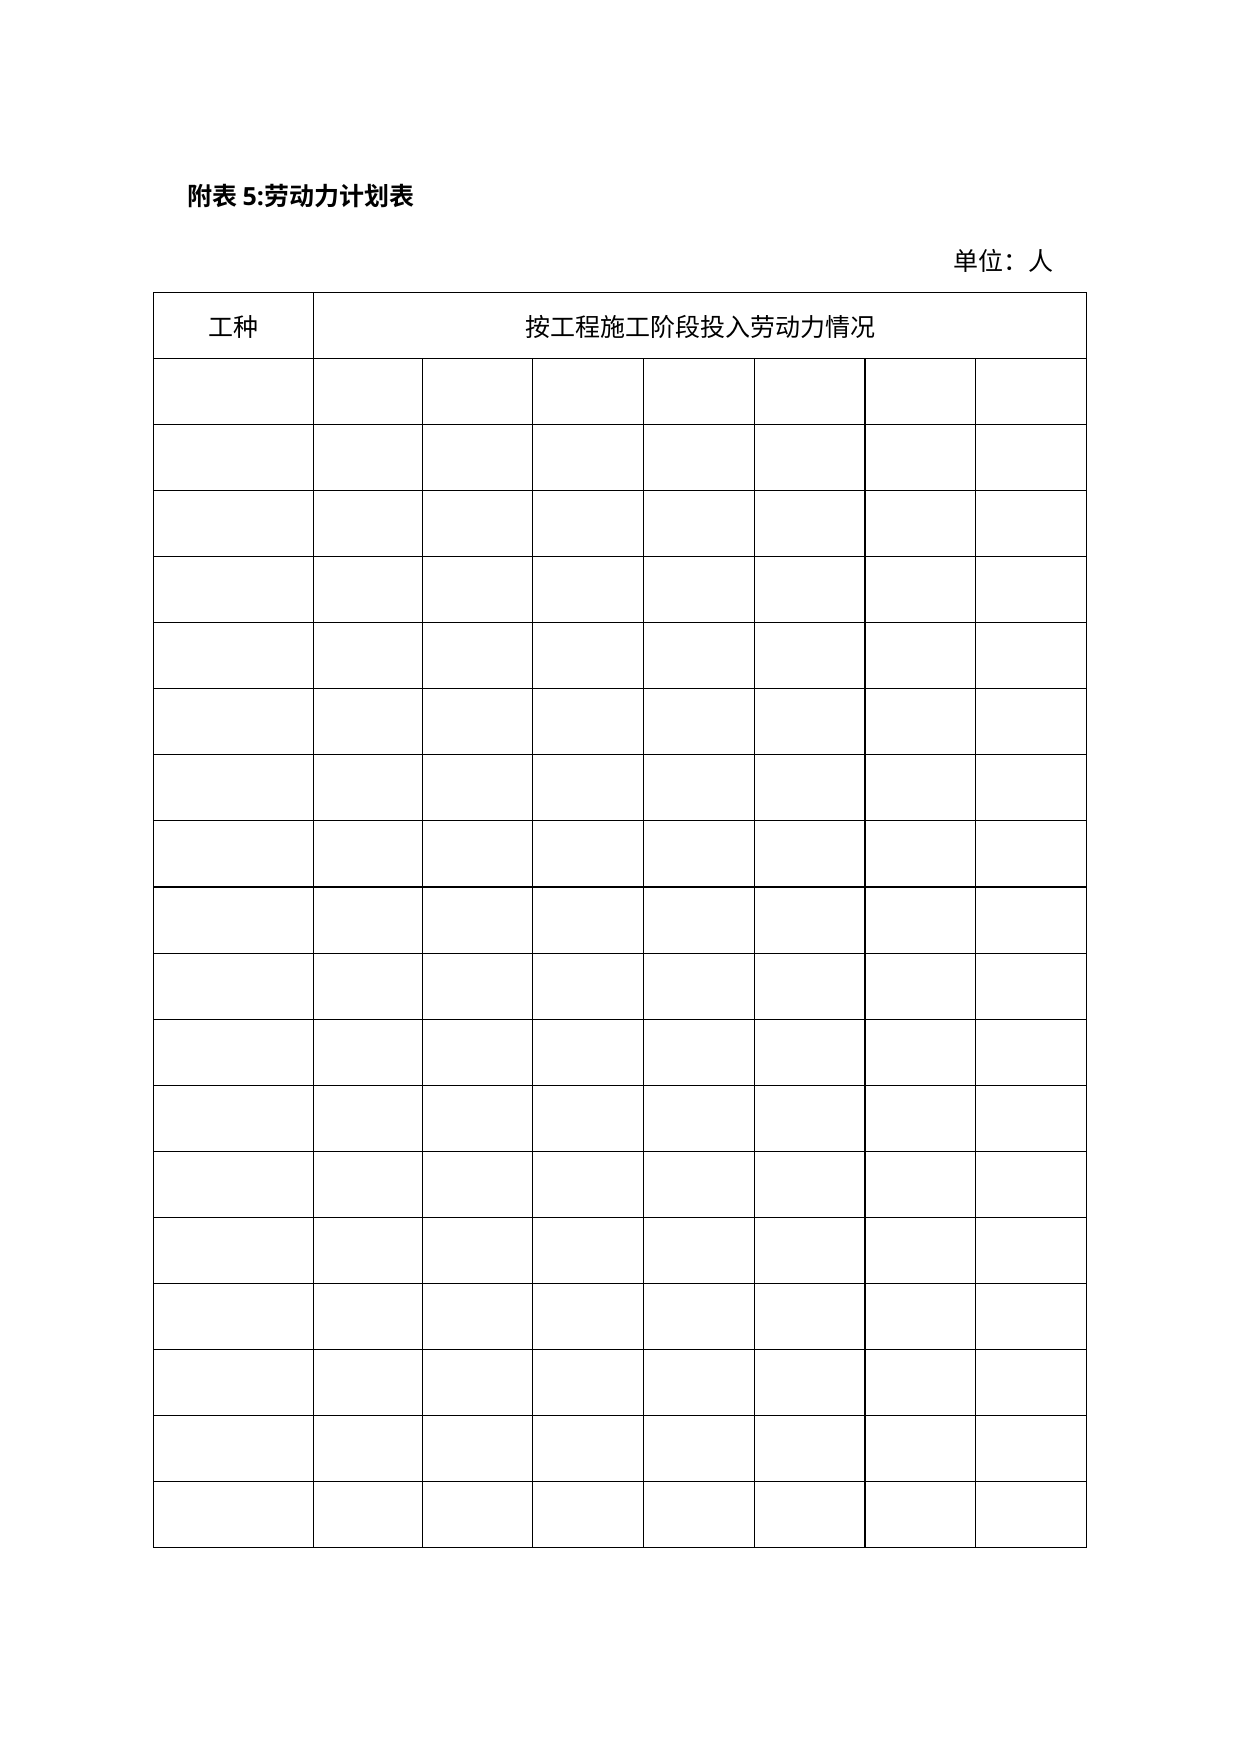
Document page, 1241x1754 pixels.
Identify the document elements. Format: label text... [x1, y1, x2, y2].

table_cell [755, 821, 864, 886]
table_cell [976, 359, 1086, 424]
table_cell [154, 1350, 313, 1415]
table_cell [314, 623, 422, 688]
table_cell [866, 1284, 975, 1349]
table_cell [533, 425, 643, 490]
table_cell [423, 1152, 532, 1217]
table_cell [154, 755, 313, 820]
table_cell [533, 689, 643, 754]
table_cell [644, 1218, 754, 1283]
table_cell [314, 557, 422, 622]
table_cell [755, 1086, 864, 1151]
table_cell [533, 954, 643, 1018]
table_cell [423, 1020, 532, 1084]
table_cell [314, 888, 422, 952]
table_cell [644, 888, 754, 952]
table_cell [976, 1020, 1086, 1084]
table_cell [533, 623, 643, 688]
table_cell [755, 1416, 864, 1481]
table_cell [644, 821, 754, 886]
table_cell [423, 1416, 532, 1481]
table_cell [314, 1416, 422, 1481]
table_cell [976, 1416, 1086, 1481]
table_cell [314, 359, 422, 424]
table_cell [976, 1284, 1086, 1349]
table_cell [423, 888, 532, 952]
table_cell [866, 1482, 975, 1547]
table_cell [154, 888, 313, 952]
table_cell [314, 1350, 422, 1415]
table_cell [533, 1284, 643, 1349]
table_cell [154, 1284, 313, 1349]
table_cell [755, 557, 864, 622]
table_cell [154, 1482, 313, 1547]
table_cell [866, 1416, 975, 1481]
table_cell [755, 359, 864, 424]
table_cell [314, 954, 422, 1018]
table_cell [154, 623, 313, 688]
table_cell [866, 359, 975, 424]
table_cell [314, 821, 422, 886]
table_cell [755, 425, 864, 490]
table_cell [533, 359, 643, 424]
table_cell [866, 755, 975, 820]
table_cell [644, 1482, 754, 1547]
table_cell [755, 954, 864, 1018]
table_cell [976, 1218, 1086, 1283]
table_cell [976, 1152, 1086, 1217]
table_cell [314, 425, 422, 490]
table_cell [644, 689, 754, 754]
table_cell [866, 425, 975, 490]
table_cell [533, 1416, 643, 1481]
table_cell [755, 1350, 864, 1415]
table_cell [154, 1086, 313, 1151]
table_cell [755, 689, 864, 754]
table_cell [154, 954, 313, 1018]
table_cell [314, 491, 422, 556]
table_cell [976, 689, 1086, 754]
table_cell [755, 755, 864, 820]
table_cell [644, 1020, 754, 1084]
table_cell [644, 557, 754, 622]
table_cell [423, 1482, 532, 1547]
table_cell [866, 1086, 975, 1151]
table_cell [866, 491, 975, 556]
table_cell [866, 888, 975, 952]
table_cell [314, 1284, 422, 1349]
table_cell [154, 1020, 313, 1084]
table_cell [755, 491, 864, 556]
table_cell [154, 359, 313, 424]
table_cell [866, 821, 975, 886]
table_cell [533, 1020, 643, 1084]
table_cell [154, 425, 313, 490]
table_cell [423, 1350, 532, 1415]
table_cell [314, 1218, 422, 1283]
table_cell [154, 1416, 313, 1481]
table_cell [154, 689, 313, 754]
table_cell [423, 425, 532, 490]
text 单位：人 [187, 227, 1053, 292]
table_cell [423, 557, 532, 622]
table_cell [866, 557, 975, 622]
text 附表5:劳动力计划表 [187, 162, 1053, 227]
table_cell [154, 491, 313, 556]
table_cell [533, 557, 643, 622]
table_cell [644, 491, 754, 556]
table_cell [866, 1218, 975, 1283]
table_cell [533, 1152, 643, 1217]
table_cell [423, 491, 532, 556]
table_cell [533, 1218, 643, 1283]
table_cell [755, 1152, 864, 1217]
table_cell [976, 755, 1086, 820]
table_cell [755, 1218, 864, 1283]
table_cell [314, 1482, 422, 1547]
table_cell [976, 1086, 1086, 1151]
table_cell [976, 491, 1086, 556]
table_cell [976, 1350, 1086, 1415]
table_cell [314, 1020, 422, 1084]
table_cell [866, 954, 975, 1018]
table_cell [976, 557, 1086, 622]
table_cell [423, 623, 532, 688]
table_cell [533, 888, 643, 952]
table_cell [314, 1152, 422, 1217]
table_cell [533, 1086, 643, 1151]
table_cell [866, 623, 975, 688]
table_cell [976, 888, 1086, 952]
table_cell [644, 954, 754, 1018]
table_header 按工程施工阶段投入劳动力情况 [314, 293, 1086, 358]
table_cell [976, 623, 1086, 688]
table_cell [644, 1284, 754, 1349]
table_cell [644, 1350, 754, 1415]
table_cell [755, 623, 864, 688]
table_cell [755, 1482, 864, 1547]
table_cell [755, 1284, 864, 1349]
table_header 工种 [154, 293, 313, 358]
table_cell [755, 1020, 864, 1084]
table_cell [976, 821, 1086, 886]
table_cell [644, 359, 754, 424]
table_cell [976, 1482, 1086, 1547]
table_cell [644, 755, 754, 820]
table_cell [314, 1086, 422, 1151]
table_cell [423, 1284, 532, 1349]
table_cell [154, 557, 313, 622]
table_cell [154, 1152, 313, 1217]
table_cell [423, 755, 532, 820]
table_cell [644, 1152, 754, 1217]
table_cell [423, 821, 532, 886]
table_cell [533, 491, 643, 556]
table_cell [976, 425, 1086, 490]
table_cell [314, 689, 422, 754]
table_cell [423, 1086, 532, 1151]
table_cell [866, 1020, 975, 1084]
table_cell [533, 1482, 643, 1547]
table_cell [644, 425, 754, 490]
table_cell [866, 689, 975, 754]
table_cell [423, 689, 532, 754]
table_cell [533, 1350, 643, 1415]
table_cell [644, 623, 754, 688]
table_cell [533, 755, 643, 820]
table_cell [866, 1152, 975, 1217]
table_cell [533, 821, 643, 886]
table_cell [423, 1218, 532, 1283]
table_cell [644, 1416, 754, 1481]
table_cell [423, 954, 532, 1018]
table_cell [755, 888, 864, 952]
table_cell [154, 821, 313, 886]
table_cell [976, 954, 1086, 1018]
table_cell [644, 1086, 754, 1151]
table_cell [154, 1218, 313, 1283]
table_cell [314, 755, 422, 820]
table_cell [866, 1350, 975, 1415]
table_cell [423, 359, 532, 424]
